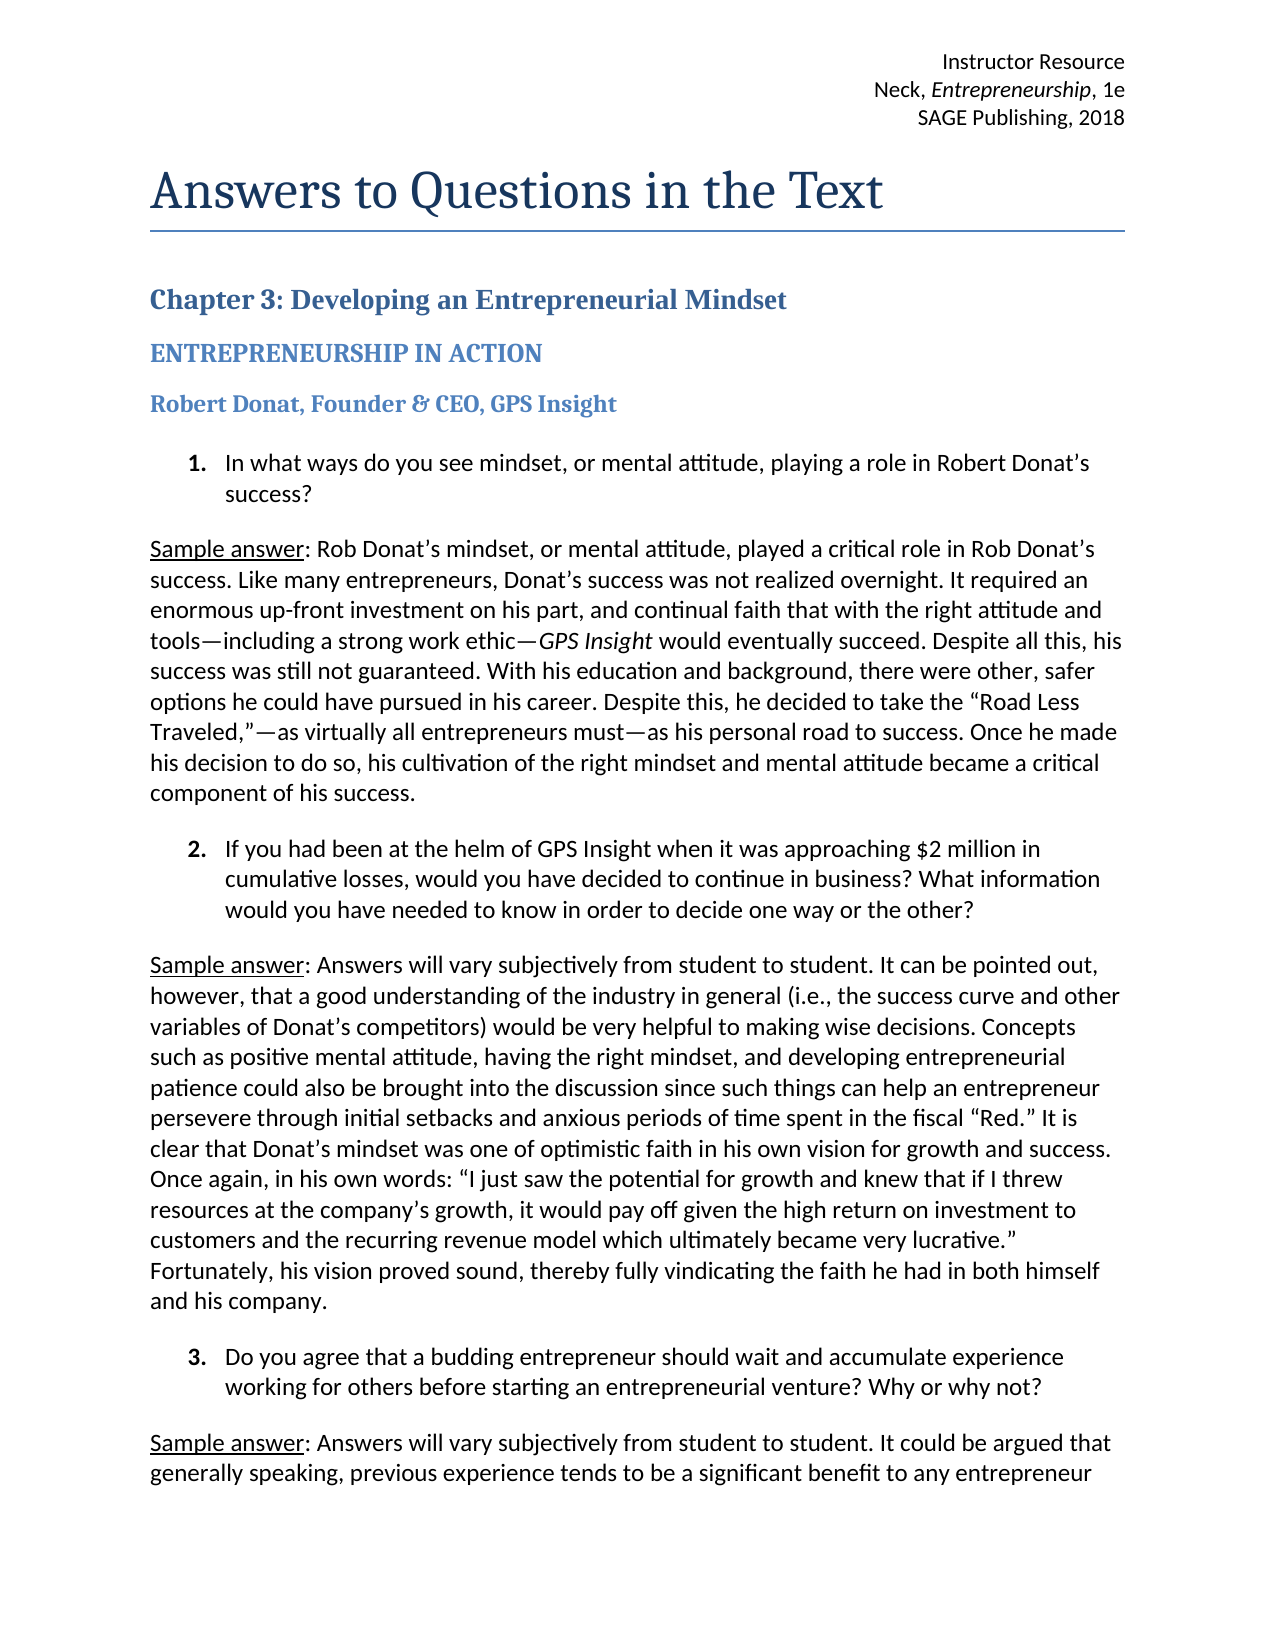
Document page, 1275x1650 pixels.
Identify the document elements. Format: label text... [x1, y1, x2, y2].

subtitle Chapter 3: Developing an Entrepreneurial Mindset [150, 282, 1125, 317]
subtitle Robert Donat, Founder & CEO, GPS Insight [150, 390, 1125, 418]
text Sample answer: Rob Donat’s mindset, or mental attitude, played a critical role in Rob Donat’s success. Like many entrepreneurs, Donat’s success was not realized overnight. It required an enormous up-front investment on his part, and continual faith that with the right attitude and tools—including a strong work ethic—GPS Insight would eventually succeed. Despite all this, his success was still not guaranteed. With his education and background, there were other, safer options he could have pursued in his career. Despite this, he decided to take the “Road Less Traveled,”—as virtually all entrepreneurs must—as his personal road to success. Once he made his decision to do so, his cultivation of the right mindset and mental attitude became a critical component of his success. [150, 533, 1125, 808]
title Answers to Questions in the Text [150, 160, 1125, 230]
subtitle ENTREPRENEURSHIP IN ACTION [150, 338, 1125, 369]
list Do you agree that a budding entrepreneur should wait and accumulate experience working for others before starting an entrepreneurial venture? Why or why not? [187, 1341, 1125, 1402]
list In what ways do you see mindset, or mental attitude, playing a role in Robert Donat’s success? [187, 447, 1125, 508]
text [150, 1427, 1125, 1488]
list If you had been at the helm of GPS Insight when it was approaching $2 million in cumulative losses, would you have decided to continue in business? What information would you have needed to know in order to decide one way or the other? [187, 833, 1125, 924]
text Sample answer: Answers will vary subjectively from student to student. It can be pointed out, however, that a good understanding of the industry in general (i.e., the success curve and other variables of Donat’s competitors) would be very helpful to making wise decisions. Concepts such as positive mental attitude, having the right mindset, and developing entrepreneurial patience could also be brought into the discussion since such things can help an entrepreneur persevere through initial setbacks and anxious periods of time spent in the fiscal “Red.” It is clear that Donat’s mindset was one of optimistic faith in his own vision for growth and success. Once again, in his own words: “I just saw the potential for growth and knew that if I threw resources at the company’s growth, it would pay off given the high return on investment to customers and the recurring revenue model which ultimately became very lucrative.” Fortunately, his vision proved sound, thereby fully vindicating the faith he had in both himself and his company. [150, 949, 1125, 1316]
